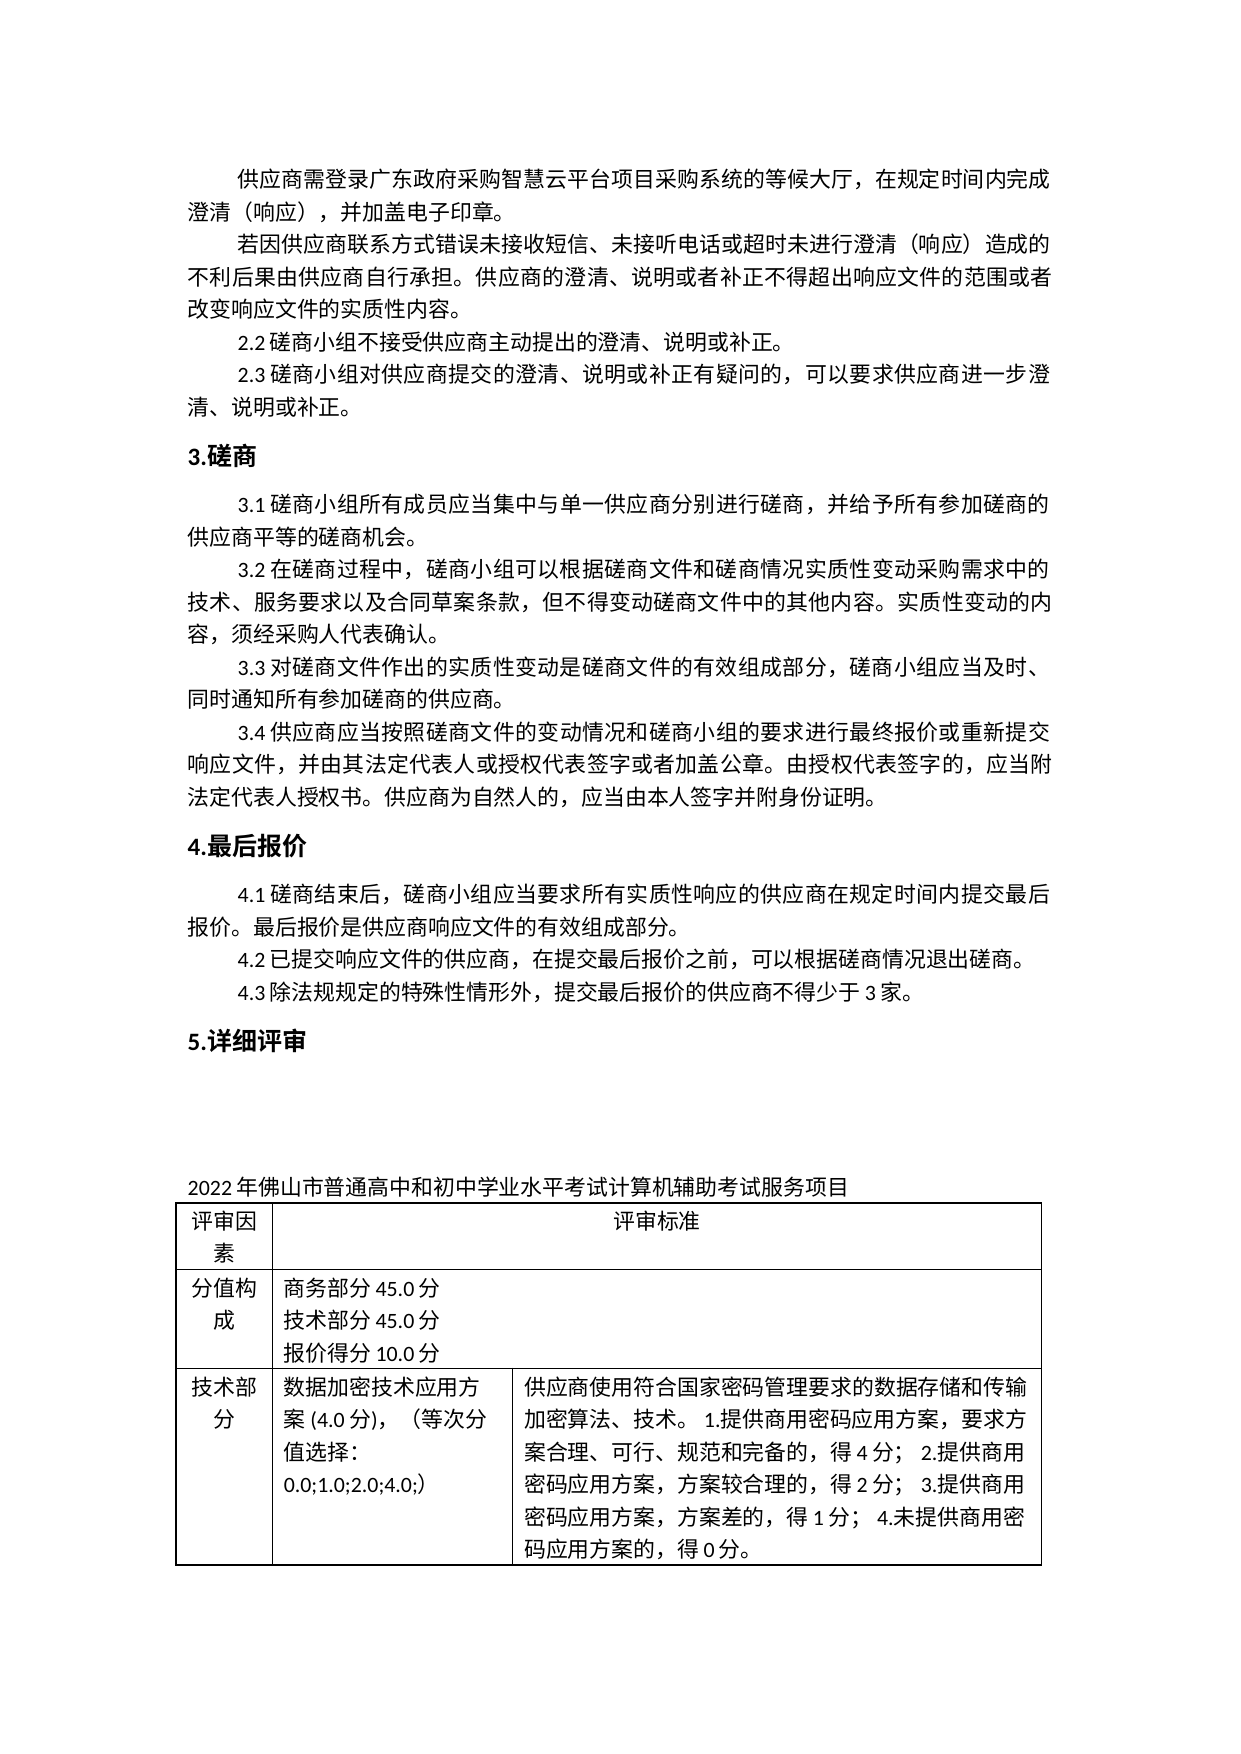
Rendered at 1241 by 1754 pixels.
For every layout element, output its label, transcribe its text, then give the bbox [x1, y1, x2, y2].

table_header 评审因素 [177, 1204, 272, 1268]
table_cell 分值构成 [177, 1270, 272, 1368]
text 4.1磋商结束后，磋商小组应当要求所有实质性响应的供应商在规定时间内提交最后报价。最后报价是供应商响应文件的有效组成部分。 [187, 877, 1053, 942]
text 4.3除法规规定的特殊性情形外，提交最后报价的供应商不得少于3家。 [187, 974, 1053, 1007]
text 2022年佛山市普通高中和初中学业水平考试计算机辅助考试服务项目 [187, 1169, 1053, 1202]
text 3.4供应商应当按照磋商文件的变动情况和磋商小组的要求进行最终报价或重新提交响应文件，并由其法定代表人或授权代表签字或者加盖公章。由授权代表签字的，应当附法定代表人授权书。供应商为自然人的，应当由本人签字并附身份证明。 [187, 714, 1053, 812]
table_cell 技术部分 [177, 1369, 272, 1564]
table_cell 商务部分45.0分 技术部分45.0分 报价得分10.0分 [273, 1270, 1041, 1368]
text 2.3磋商小组对供应商提交的澄清、说明或补正有疑问的，可以要求供应商进一步澄清、说明或补正。 [187, 357, 1053, 422]
table_cell 数据加密技术应用方案 (4.0分)，（等次分值选择：0.0;1.0;2.0;4.0;） [273, 1369, 512, 1564]
table_header 评审标准 [273, 1204, 1041, 1268]
text 2.2磋商小组不接受供应商主动提出的澄清、说明或补正。 [187, 324, 1053, 357]
text 3.磋商 [187, 422, 1053, 487]
table_cell 供应商使用符合国家密码管理要求的数据存储和传输加密算法、技术。 1.提供商用密码应用方案，要求方案合理、可行、规范和完备的，得4分； 2.提供商用密码应用方案，方案较合理的，得2分； 3.提供商用密码应用方案，方案差的，得1分； 4.未提供商用密码应用方案的，得0分。 [513, 1369, 1041, 1564]
text 4.最后报价 [187, 812, 1053, 877]
text 供应商需登录广东政府采购智慧云平台项目采购系统的等候大厅，在规定时间内完成澄清（响应），并加盖电子印章。 [187, 162, 1053, 227]
text 3.3对磋商文件作出的实质性变动是磋商文件的有效组成部分，磋商小组应当及时、同时通知所有参加磋商的供应商。 [187, 649, 1053, 714]
text 4.2已提交响应文件的供应商，在提交最后报价之前，可以根据磋商情况退出磋商。 [187, 942, 1053, 974]
text 5.详细评审 [187, 1007, 1053, 1072]
text 3.2在磋商过程中，磋商小组可以根据磋商文件和磋商情况实质性变动采购需求中的技术、服务要求以及合同草案条款，但不得变动磋商文件中的其他内容。实质性变动的内容，须经采购人代表确认。 [187, 552, 1053, 649]
text 3.1磋商小组所有成员应当集中与单一供应商分别进行磋商，并给予所有参加磋商的供应商平等的磋商机会。 [187, 487, 1053, 552]
text 若因供应商联系方式错误未接收短信、未接听电话或超时未进行澄清（响应）造成的不利后果由供应商自行承担。供应商的澄清、说明或者补正不得超出响应文件的范围或者改变响应文件的实质性内容。 [187, 227, 1053, 324]
